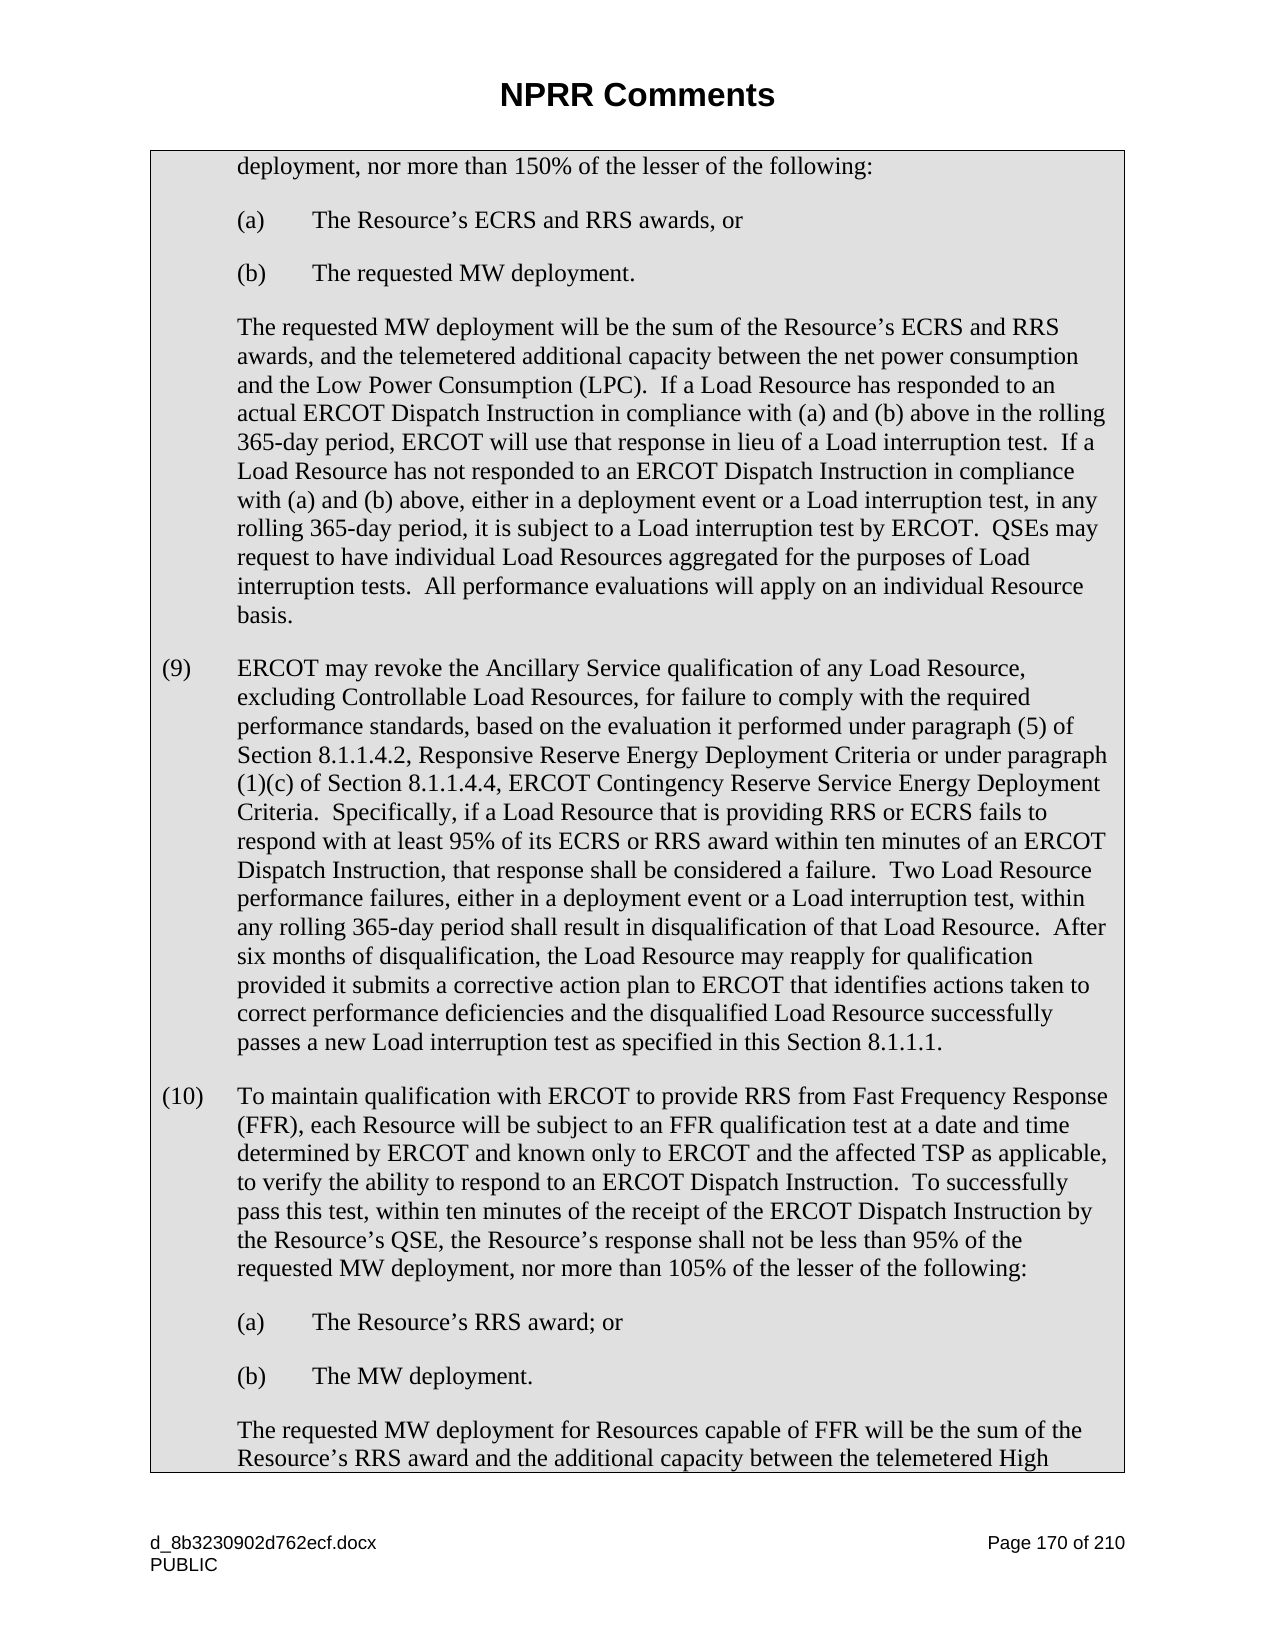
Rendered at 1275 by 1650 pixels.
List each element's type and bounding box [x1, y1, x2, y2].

table_header [151, 151, 1124, 1472]
